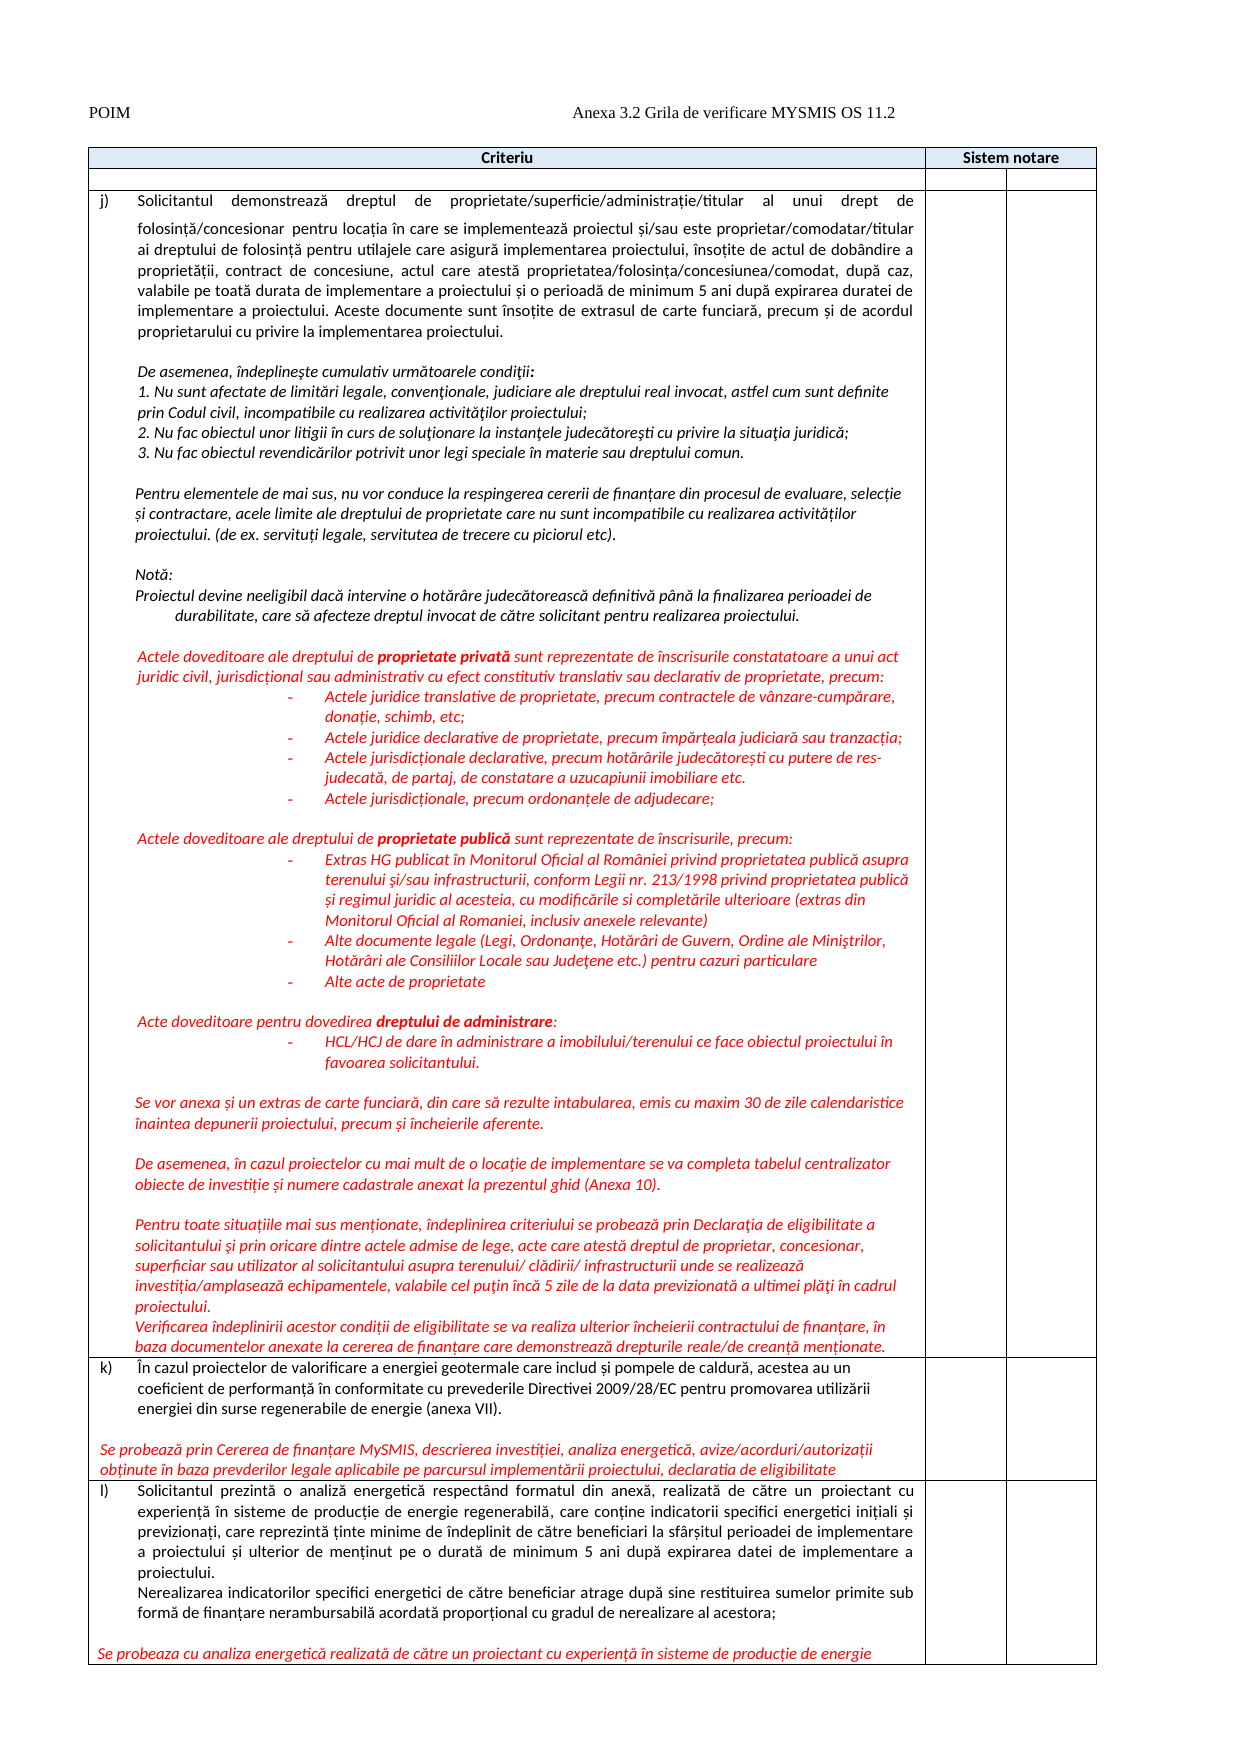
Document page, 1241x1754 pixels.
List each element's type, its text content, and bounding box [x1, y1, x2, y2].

table_cell Solicitantul demonstrează dreptul de proprietate/superficie/administrație/titular al unui drept de folosință/concesionar pentru locația în care se implementează proiectul și/sau este proprietar/comodatar/titular ai dreptului de folosință pentru utilajele care asigură implementarea proiectului, însoțite de actul de dobândire a proprietății, contract de concesiune, actul care atestă proprietatea/folosința/concesiunea/comodat, după caz, valabile pe toată durata de implementare a proiectului și o perioadă de minimum 5 ani după expirarea duratei de implementare a proiectului. Aceste documente sunt însoțite de extrasul de carte funciară, precum și de acordul proprietarului cu privire la implementarea proiectului. De asemenea, îndeplineşte cumulativ următoarele condiţii: 1. Nu sunt afectate de limitări legale, convenţionale, judiciare ale dreptului real invocat, astfel cum sunt definite prin Codul civil, incompatibile cu realizarea activităţilor proiectului; 2. Nu fac obiectul unor litigii în curs de soluţionare la instanţele judecătoreşti cu privire la situaţia juridică; 3. Nu fac obiectul revendicărilor potrivit unor legi speciale în materie sau dreptului comun. Pentru elementele de mai sus, nu vor conduce la respingerea cererii de finanțare din procesul de evaluare, selecție și contractare, acele limite ale dreptului de proprietate care nu sunt incompatibile cu realizarea activităților proiectului. (de ex. servituți legale, servitutea de trecere cu piciorul etc). Notă: Proiectul devine neeligibil dacă intervine o hotărâre judecătorească definitivă până la finalizarea perioadei de durabilitate, care să afecteze dreptul invocat de către solicitant pentru realizarea proiectului. Actele doveditoare ale dreptului de proprietate privată sunt reprezentate de înscrisurile constatatoare a unui act juridic civil, jurisdicțional sau administrativ cu efect constitutiv translativ sau declarativ de proprietate, precum: Actele juridice translative de proprietate, precum contractele de vânzare-cumpărare, donație, schimb, etc; Actele juridice declarative de proprietate, precum împărțeala judiciară sau tranzacția; Actele jurisdicționale declarative, precum hotărârile judecătorești cu putere de res-judecată, de partaj, de constatare a uzucapiunii imobiliare etc. Actele jurisdicționale, precum ordonanțele de adjudecare; Actele doveditoare ale dreptului de proprietate publică sunt reprezentate de înscrisurile, precum: Extras HG publicat în Monitorul Oficial al României privind proprietatea publică asupra terenului şi/sau infrastructurii, conform Legii nr. 213/1998 privind proprietatea publică și regimul juridic al acesteia, cu modificările si completările ulterioare (extras din Monitorul Oficial al Romaniei, inclusiv anexele relevante) Alte documente legale (Legi, Ordonanţe, Hotărâri de Guvern, Ordine ale Miniştrilor, Hotărâri ale Consiliilor Locale sau Judeţene etc.) pentru cazuri particulare Alte acte de proprietate Acte doveditoare pentru dovedirea dreptului de administrare: HCL/HCJ de dare în administrare a imobilului/terenului ce face obiectul proiectului în favoarea solicitantului. Se vor anexa și un extras de carte funciară, din care să rezulte intabularea, emis cu maxim 30 de zile calendaristice înaintea depunerii proiectului, precum și încheierile aferente. De asemenea, în cazul proiectelor cu mai mult de o locație de implementare se va completa tabelul centralizator obiecte de investiție și numere cadastrale anexat la prezentul ghid (Anexa 10). Pentru toate situațiile mai sus menționate, îndeplinirea criteriului se probează prin Declaraţia de eligibilitate a solicitantului şi prin oricare dintre actele admise de lege, acte care atestă dreptul de proprietar, concesionar, superficiar sau utilizator al solicitantului asupra terenului/ clădirii/ infrastructurii unde se realizează investiția/amplasează echipamentele, valabile cel puţin încă 5 zile de la data previzionată a ultimei plăţi în cadrul proiectului. Verificarea îndeplinirii acestor condiții de eligibilitate se va realiza ulterior încheierii contractului de finanțare, în baza documentelor anexate la cererea de finanțare care demonstrează drepturile reale/de creanță menționate. [89, 191, 925, 1357]
table_cell [1007, 191, 1096, 1357]
table_cell [1007, 1481, 1096, 1663]
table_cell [89, 1481, 925, 1663]
table_cell [1007, 169, 1096, 189]
table_cell [926, 191, 1006, 1357]
table_header Sistem notare [926, 148, 1096, 168]
table_cell [926, 1481, 1006, 1663]
table_cell [926, 1358, 1006, 1480]
table_cell [1007, 1358, 1096, 1480]
table_cell [926, 169, 1006, 189]
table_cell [89, 169, 925, 189]
table_cell În cazul proiectelor de valorificare a energiei geotermale care includ și pompele de caldură, acestea au un coeficient de performanță în conformitate cu prevederile Directivei 2009/28/EC pentru promovarea utilizării energiei din surse regenerabile de energie (anexa VII). Se probează prin Cererea de finanțare MySMIS, descrierea investiției, analiza energetică, avize/acorduri/autorizații obținute în baza prevderilor legale aplicabile pe parcursul implementării proiectului, declaratia de eligibilitate [89, 1358, 925, 1480]
table_header Criteriu [89, 148, 925, 168]
